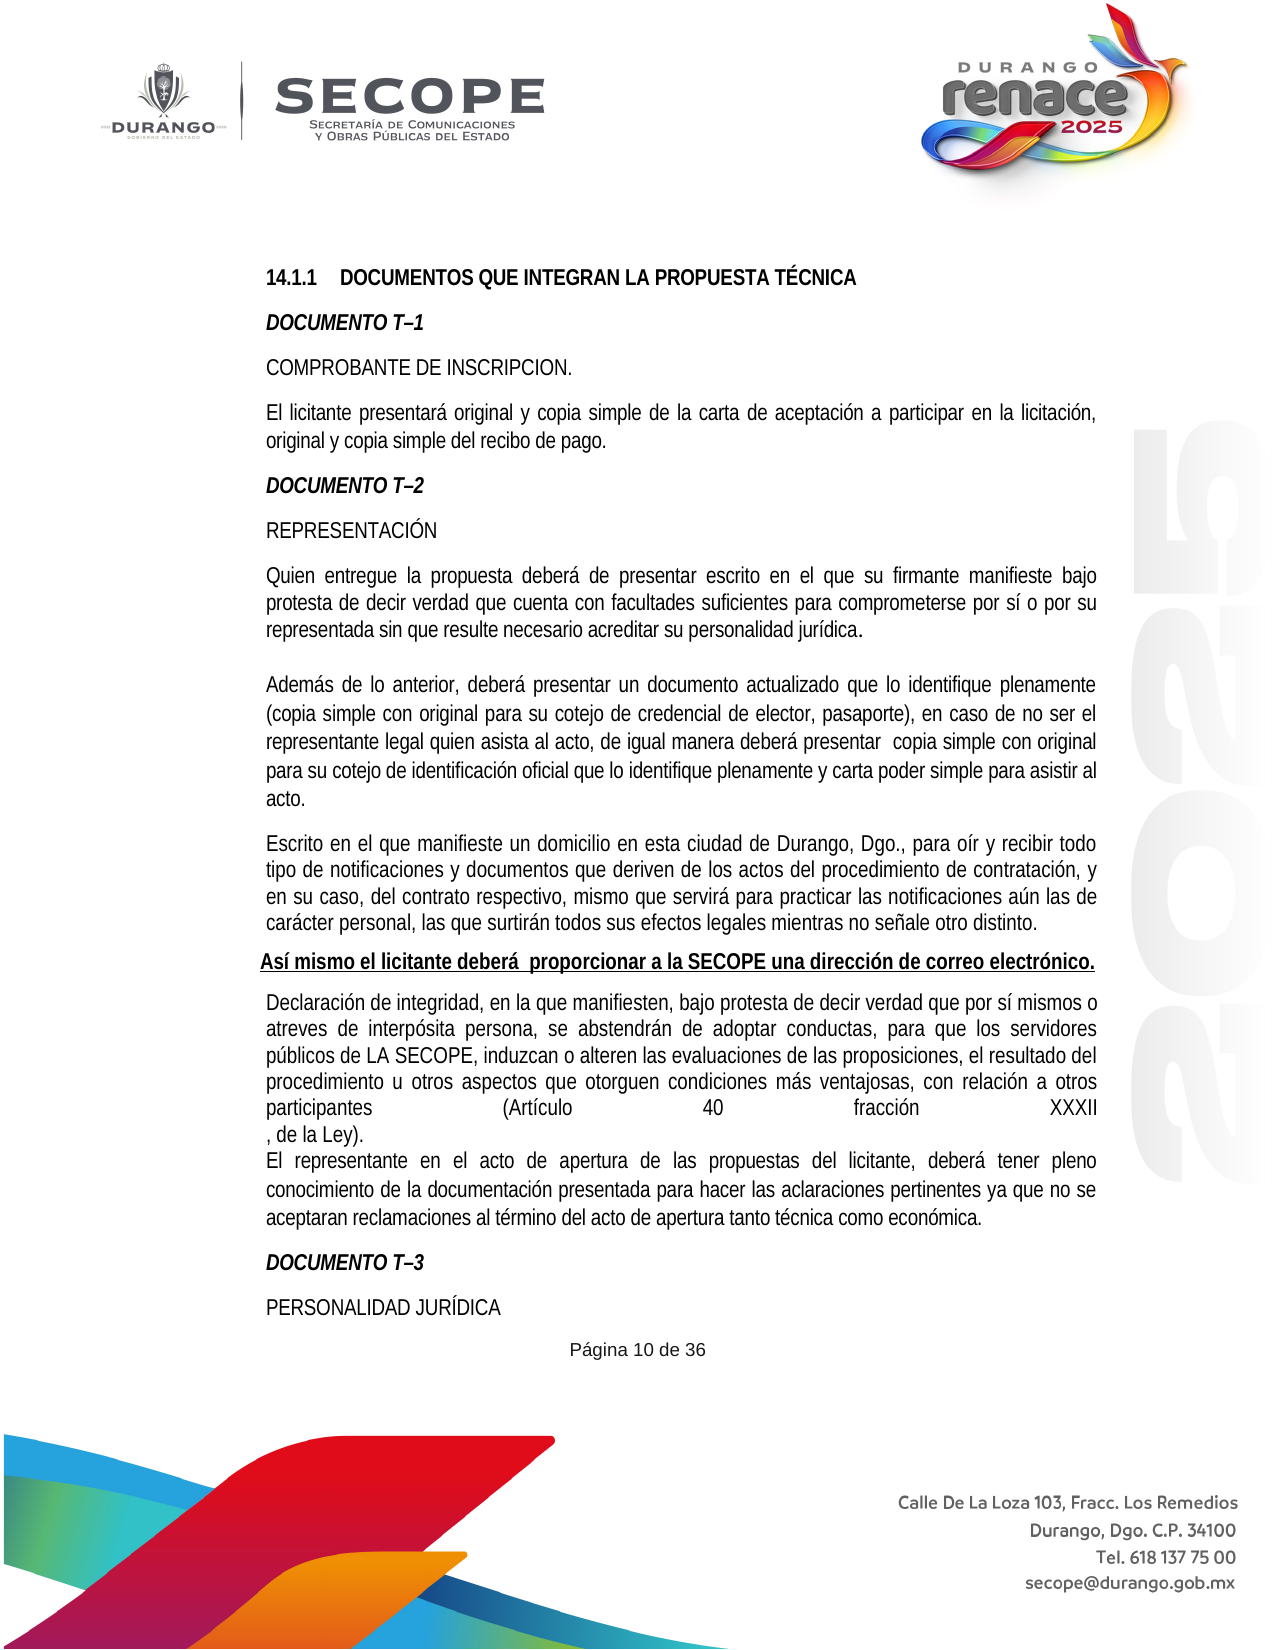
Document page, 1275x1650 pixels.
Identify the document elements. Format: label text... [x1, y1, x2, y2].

text El representante en el acto de apertura de las propuestas del licitante, deberá tener pleno conocimiento de la documentación presentada para hacer las aclaraciones pertinentes ya que no se aceptaran reclamaciones al término del acto de apertura tanto técnica como económica. [266, 1147, 1098, 1230]
text Así mismo el licitante deberá proporcionar a la SECOPE una dirección de correo electrónico. [260, 948, 1098, 974]
text Escrito en el que manifieste un domicilio en esta ciudad de Durango, Dgo., para oír y recibir todo tipo de notificaciones y documentos que deriven de los actos del procedimiento de contratación, y en su caso, del contrato respectivo, mismo que servirá para practicar las notificaciones aún las de carácter personal, las que surtirán todos sus efectos legales mientras no señale otro distinto. [266, 830, 1098, 936]
text COMPROBANTE DE INSCRIPCION. [266, 354, 1098, 380]
text Declaración de integridad, en la que manifiesten, bajo protesta de decir verdad que por sí mismos o atreves de interpósita persona, se abstendrán de adoptar conductas, para que los servidores públicos de LA SECOPE, induzcan o alteren las evaluaciones de las proposiciones, el resultado del procedimiento u otros aspectos que otorguen condiciones más ventajosas, con relación a otros participantes (Artículo 40 fracción XXXII , de la Ley). [266, 989, 1098, 1147]
text DOCUMENTO T–1 [266, 308, 1098, 335]
text PERSONALIDAD JURÍDICA [266, 1294, 1098, 1321]
picture [3, 2, 1272, 1649]
text DOCUMENTO T–3 [266, 1249, 1098, 1275]
text Quien entregue la propuesta deberá de presentar escrito en el que su firmante manifieste bajo protesta de decir verdad que cuenta con facultades suficientes para comprometerse por sí o por su representada sin que resulte necesario acreditar su personalidad jurídica. [266, 562, 1098, 643]
text DOCUMENTO T–2 [266, 472, 1098, 499]
text Además de lo anterior, deberá presentar un documento actualizado que lo identifique plenamente (copia simple con original para su cotejo de credencial de elector, pasaporte), en caso de no ser el representante legal quien asista al acto, de igual manera deberá presentar copia simple con original para su cotejo de identificación oficial que lo identifique plenamente y carta poder simple para asistir al acto. [266, 671, 1098, 811]
text REPRESENTACIÓN [266, 517, 1098, 544]
text El licitante presentará original y copia simple de la carta de aceptación a participar en la licitación, original y copia simple del recibo de pago. [266, 399, 1098, 453]
text 14.1.1 DOCUMENTOS QUE INTEGRAN LA PROPUESTA TÉCNICA [266, 263, 1098, 290]
